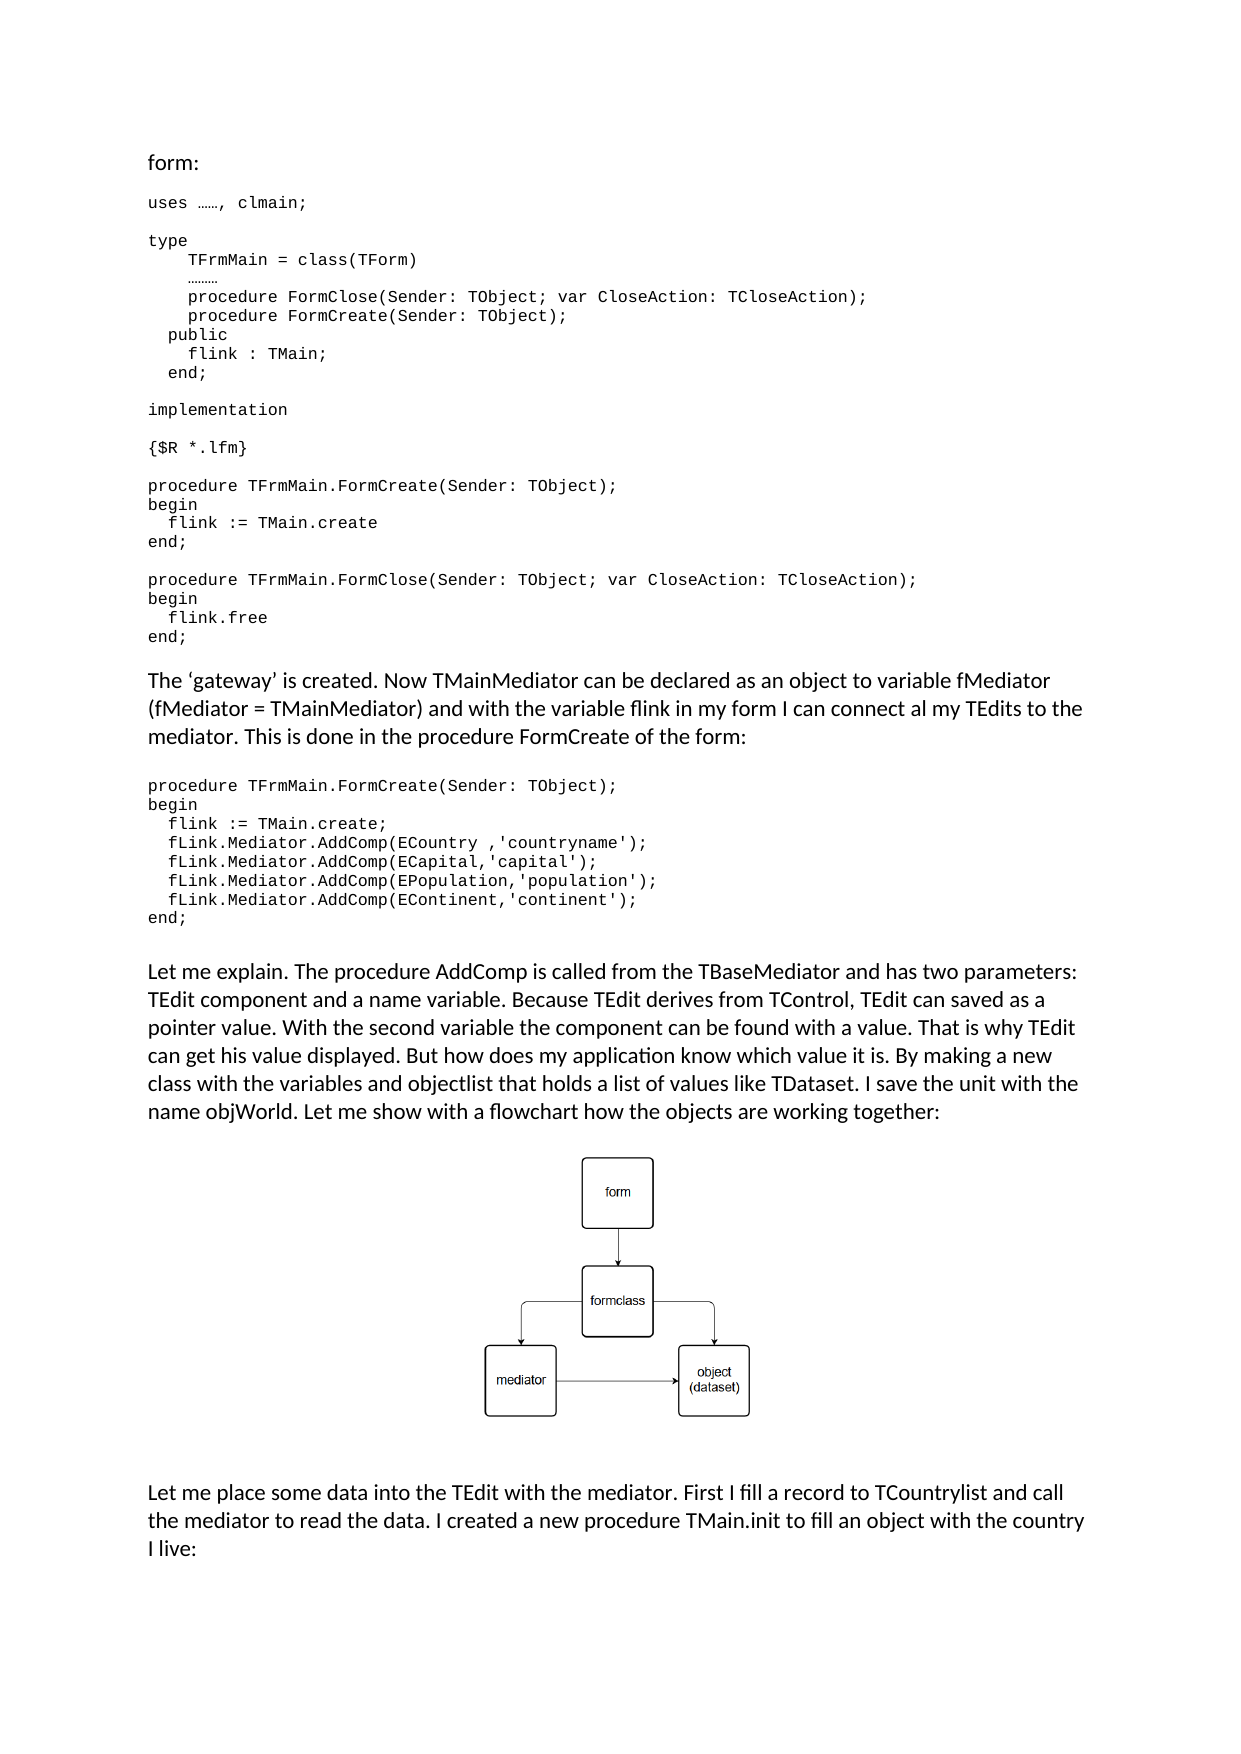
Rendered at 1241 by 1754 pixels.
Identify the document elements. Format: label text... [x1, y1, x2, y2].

text implementation [148, 402, 1093, 421]
text public [148, 326, 1093, 345]
text Let me explain. The procedure AddComp is called from the TBaseMediator and has two parameters: TEdit component and a name variable. Because TEdit derives from TControl, TEdit can saved as a pointer value. With the second variable the component can be found with a value. That is why TEdit can get his value displayed. But how does my application know which value it is. By making a new class with the variables and objectlist that holds a list of values like TDataset. I save the unit with the name objWorld. Let me show with a flowchart how the objects are working together: [148, 957, 1093, 1125]
text begin [148, 496, 1093, 515]
text fLink.Mediator.AddComp(ECountry ,'countryname'); [148, 834, 1093, 853]
text end; [148, 534, 1093, 553]
text begin [148, 797, 1093, 816]
text begin [148, 590, 1093, 609]
text fLink.Mediator.AddComp(EContinent,'continent'); [148, 891, 1093, 910]
text flink := TMain.create [148, 515, 1093, 534]
text end; [148, 628, 1093, 647]
text procedure FormCreate(Sender: TObject); [148, 308, 1093, 326]
text flink : TMain; [148, 345, 1093, 364]
text fLink.Mediator.AddComp(EPopulation,'population'); [148, 872, 1093, 891]
text uses ……, clmain; [148, 194, 1093, 213]
text procedure TFrmMain.FormClose(Sender: TObject; var CloseAction: TCloseAction); [148, 572, 1093, 590]
text procedure TFrmMain.FormCreate(Sender: TObject); [148, 477, 1093, 496]
text form: [148, 148, 1093, 176]
text end; [148, 910, 1093, 929]
text {$R *.lfm} [148, 439, 1093, 458]
text procedure TFrmMain.FormCreate(Sender: TObject); [148, 778, 1093, 797]
text fLink.Mediator.AddComp(ECapital,'capital'); [148, 853, 1093, 872]
text ……… [148, 270, 1093, 289]
text end; [148, 364, 1093, 383]
text Let me place some data into the TEdit with the mediator. First I fill a record to TCountrylist and call the mediator to read the data. I created a new procedure TMain.init to fill an object with the country I live: [148, 1478, 1093, 1562]
text TFrmMain = class(TForm) [148, 251, 1093, 270]
picture [481, 1152, 759, 1422]
text procedure FormClose(Sender: TObject; var CloseAction: TCloseAction); [148, 289, 1093, 308]
text The ‘gateway’ is created. Now TMainMediator can be declared as an object to variable fMediator (fMediator = TMainMediator) and with the variable flink in my form I can connect al my TEdits to the mediator. This is done in the procedure FormCreate of the form: [148, 666, 1093, 750]
text flink := TMain.create; [148, 816, 1093, 834]
text type [148, 232, 1093, 251]
text flink.free [148, 609, 1093, 628]
